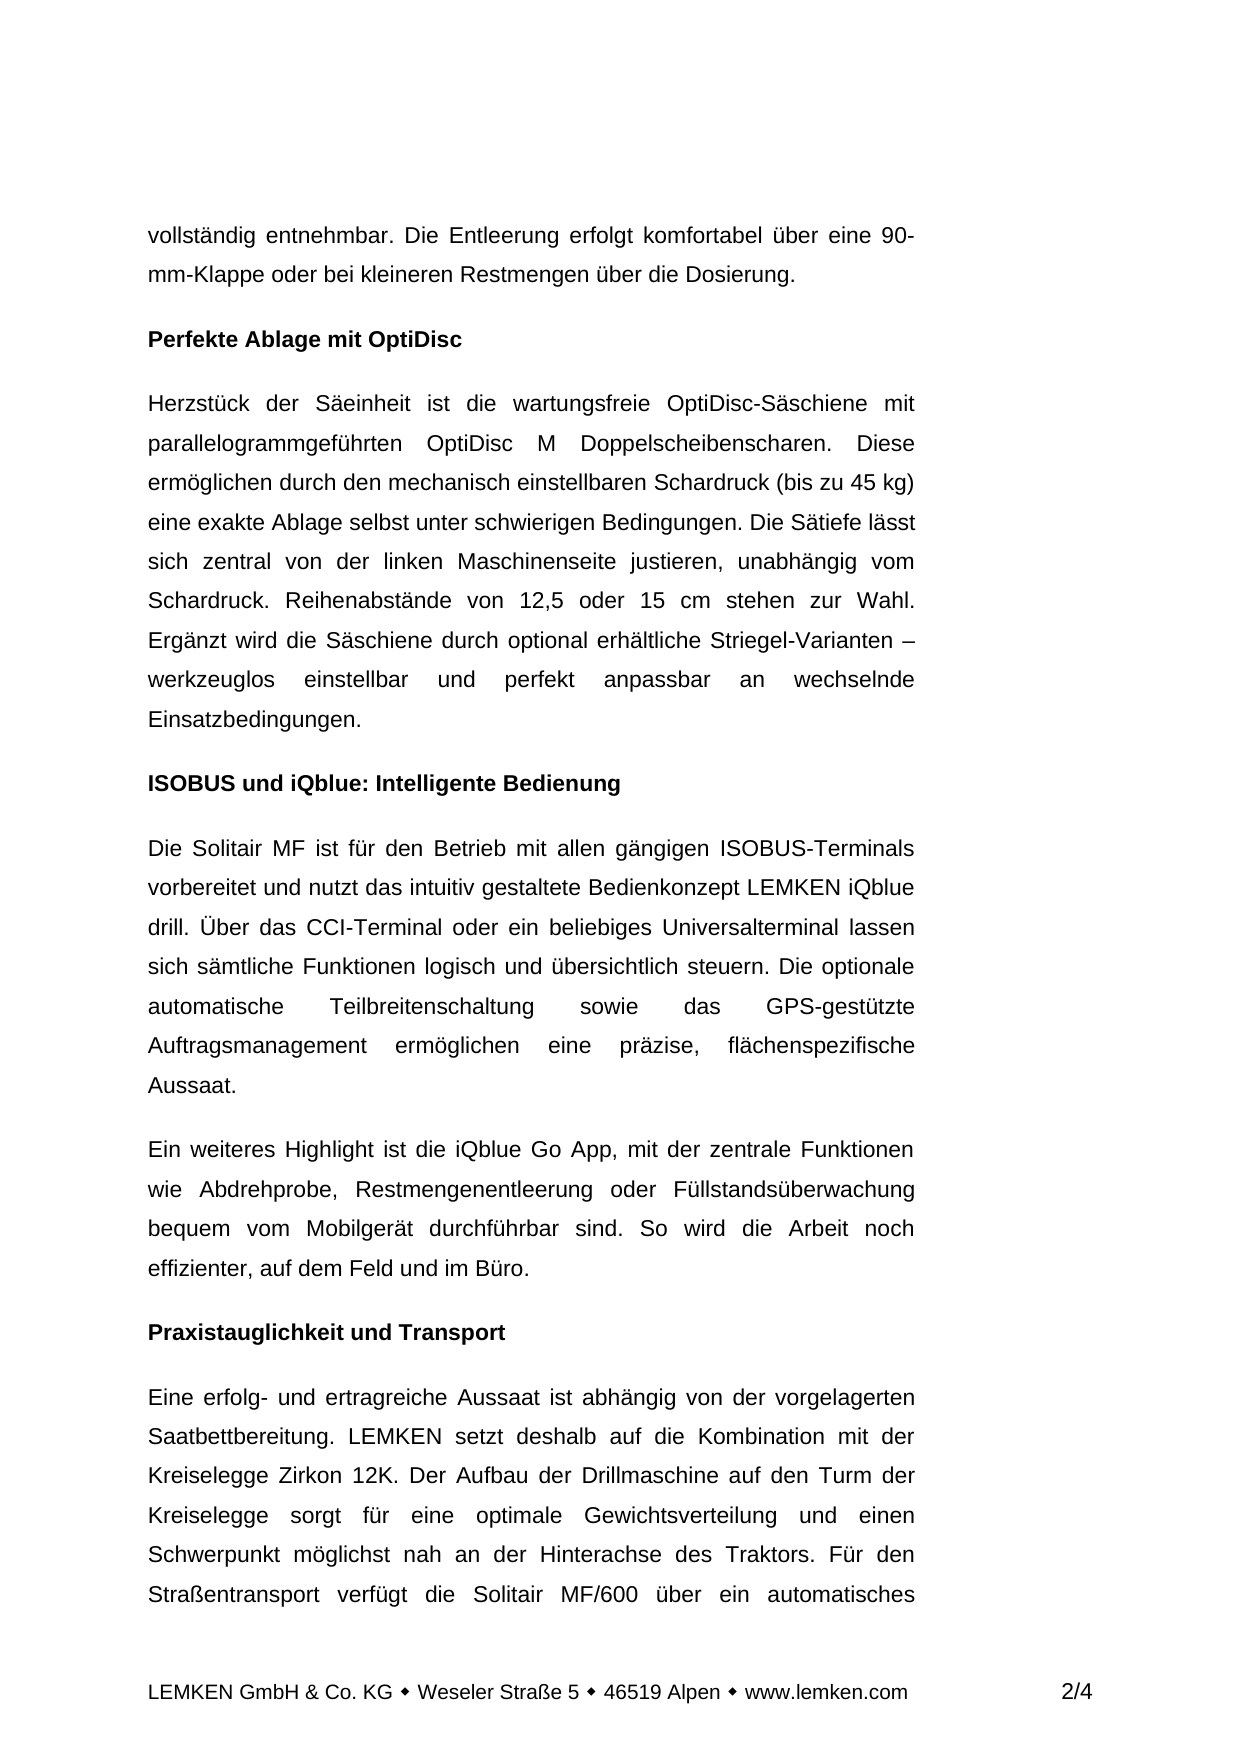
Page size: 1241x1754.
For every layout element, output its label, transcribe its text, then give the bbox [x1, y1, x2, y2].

title Herzstück der Säeinheit ist die wartungsfreie OptiDisc-Säschiene mit parallelogrammgeführten OptiDisc M Doppelscheibenscharen. Diese ermöglichen durch den mechanisch einstellbaren Schardruck (bis zu 45 kg) eine exakte Ablage selbst unter schwierigen Bedingungen. Die Sätiefe lässt sich zentral von der linken Maschinenseite justieren, unabhängig vom Schardruck. Reihenabstände von 12,5 oder 15 cm stehen zur Wahl. Ergänzt wird die Säschiene durch optional erhältliche Striegel-Varianten – werkzeuglos einstellbar und perfekt anpassbar an wechselnde Einsatzbedingungen. [148, 390, 916, 732]
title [148, 1383, 916, 1607]
title Perfekte Ablage mit OptiDisc [148, 326, 916, 352]
title Praxistauglichkeit und Transport [148, 1319, 916, 1345]
title Die Solitair MF ist für den Betrieb mit allen gängigen ISOBUS-Terminals vorbereitet und nutzt das intuitiv gestaltete Bedienkonzept LEMKEN iQblue drill. Über das CCI-Terminal oder ein beliebiges Universalterminal lassen sich sämtliche Funktionen logisch und übersichtlich steuern. Die optionale automatische Teilbreitenschaltung sowie das GPS-gestützte Auftragsmanagement ermöglichen eine präzise, flächenspezifische Aussaat. [148, 835, 916, 1098]
title Ein weiteres Highlight ist die iQblue Go App, mit der zentrale Funktionen wie Abdrehprobe, Restmengenentleerung oder Füllstandsüberwachung bequem vom Mobilgerät durchführbar sind. So wird die Arbeit noch effizienter, auf dem Feld und im Büro. [148, 1136, 916, 1281]
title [148, 222, 916, 287]
title ISOBUS und iQblue: Intelligente Bedienung [148, 770, 916, 797]
